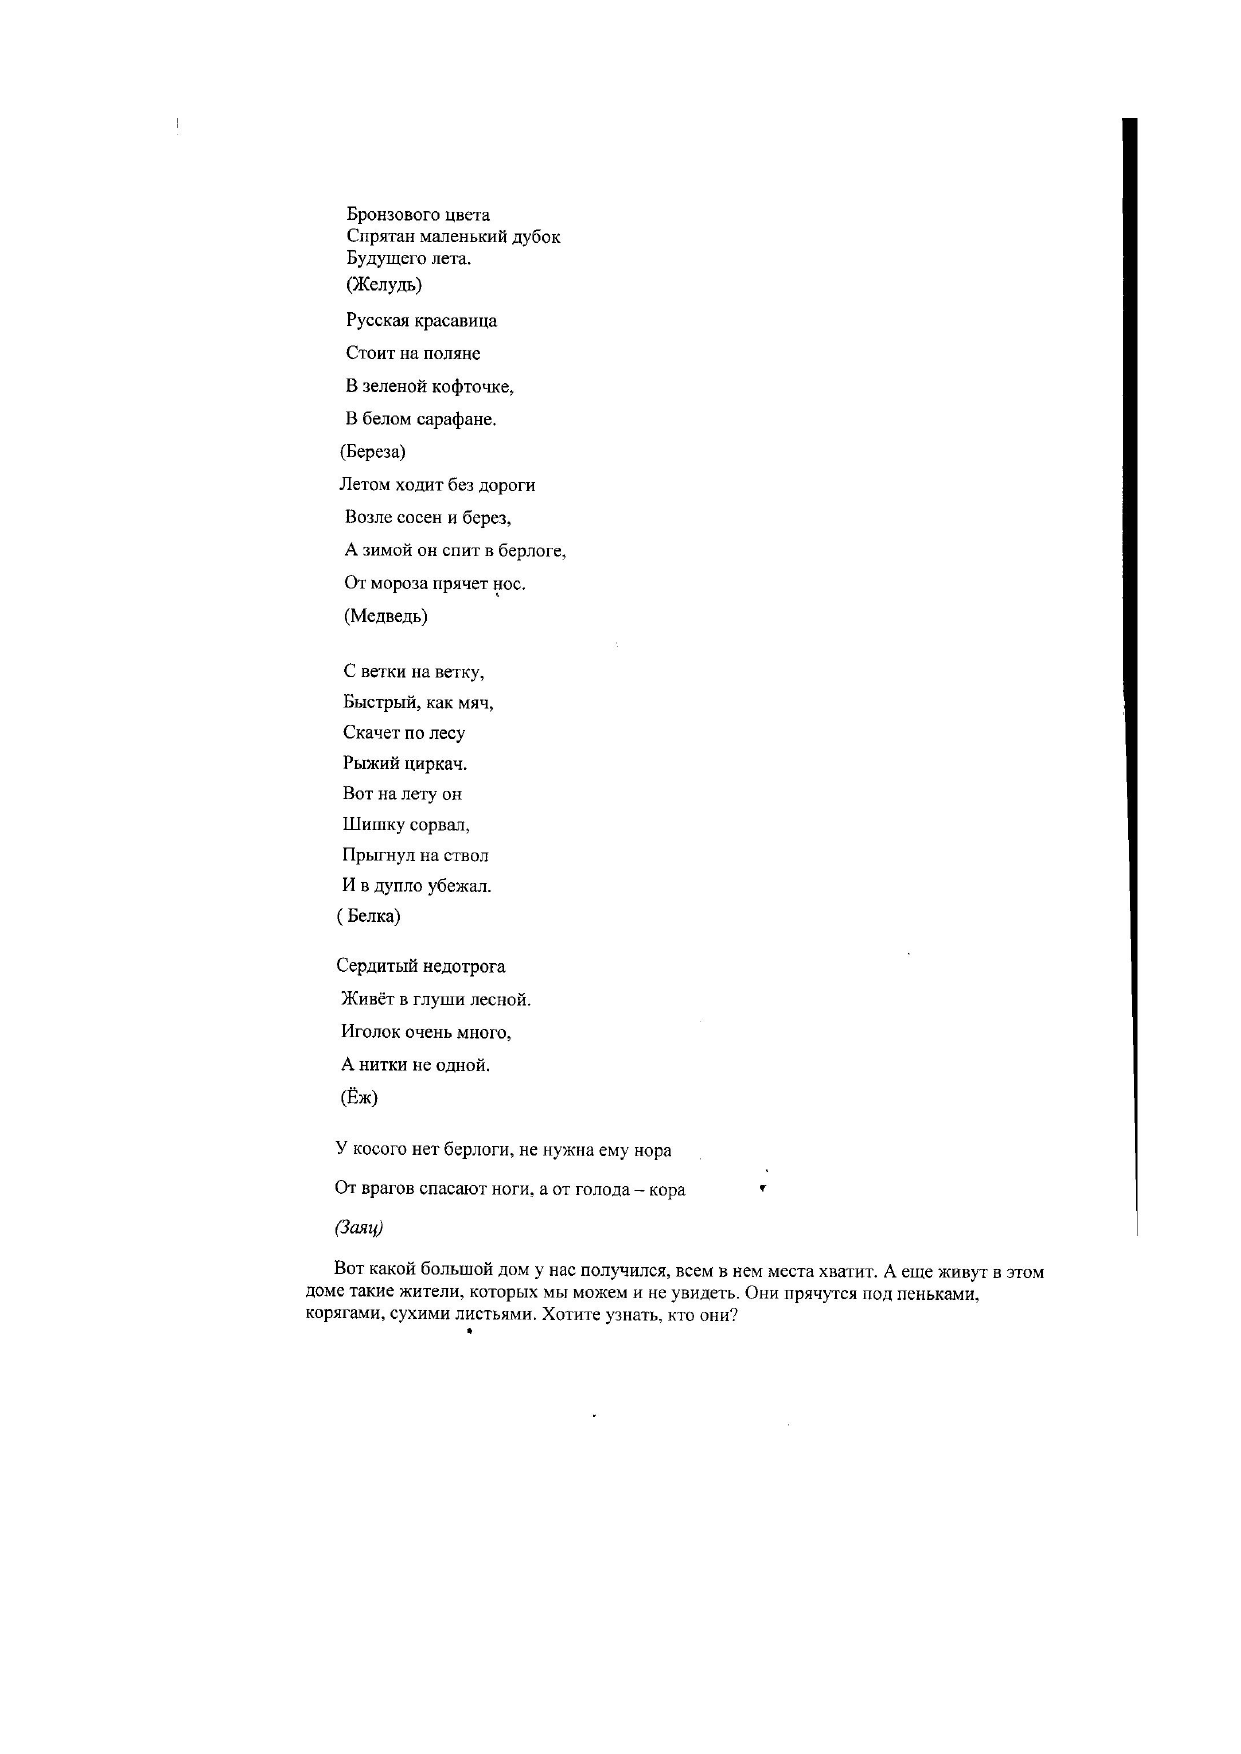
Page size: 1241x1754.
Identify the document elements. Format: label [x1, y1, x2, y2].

picture [177, 118, 1152, 1459]
